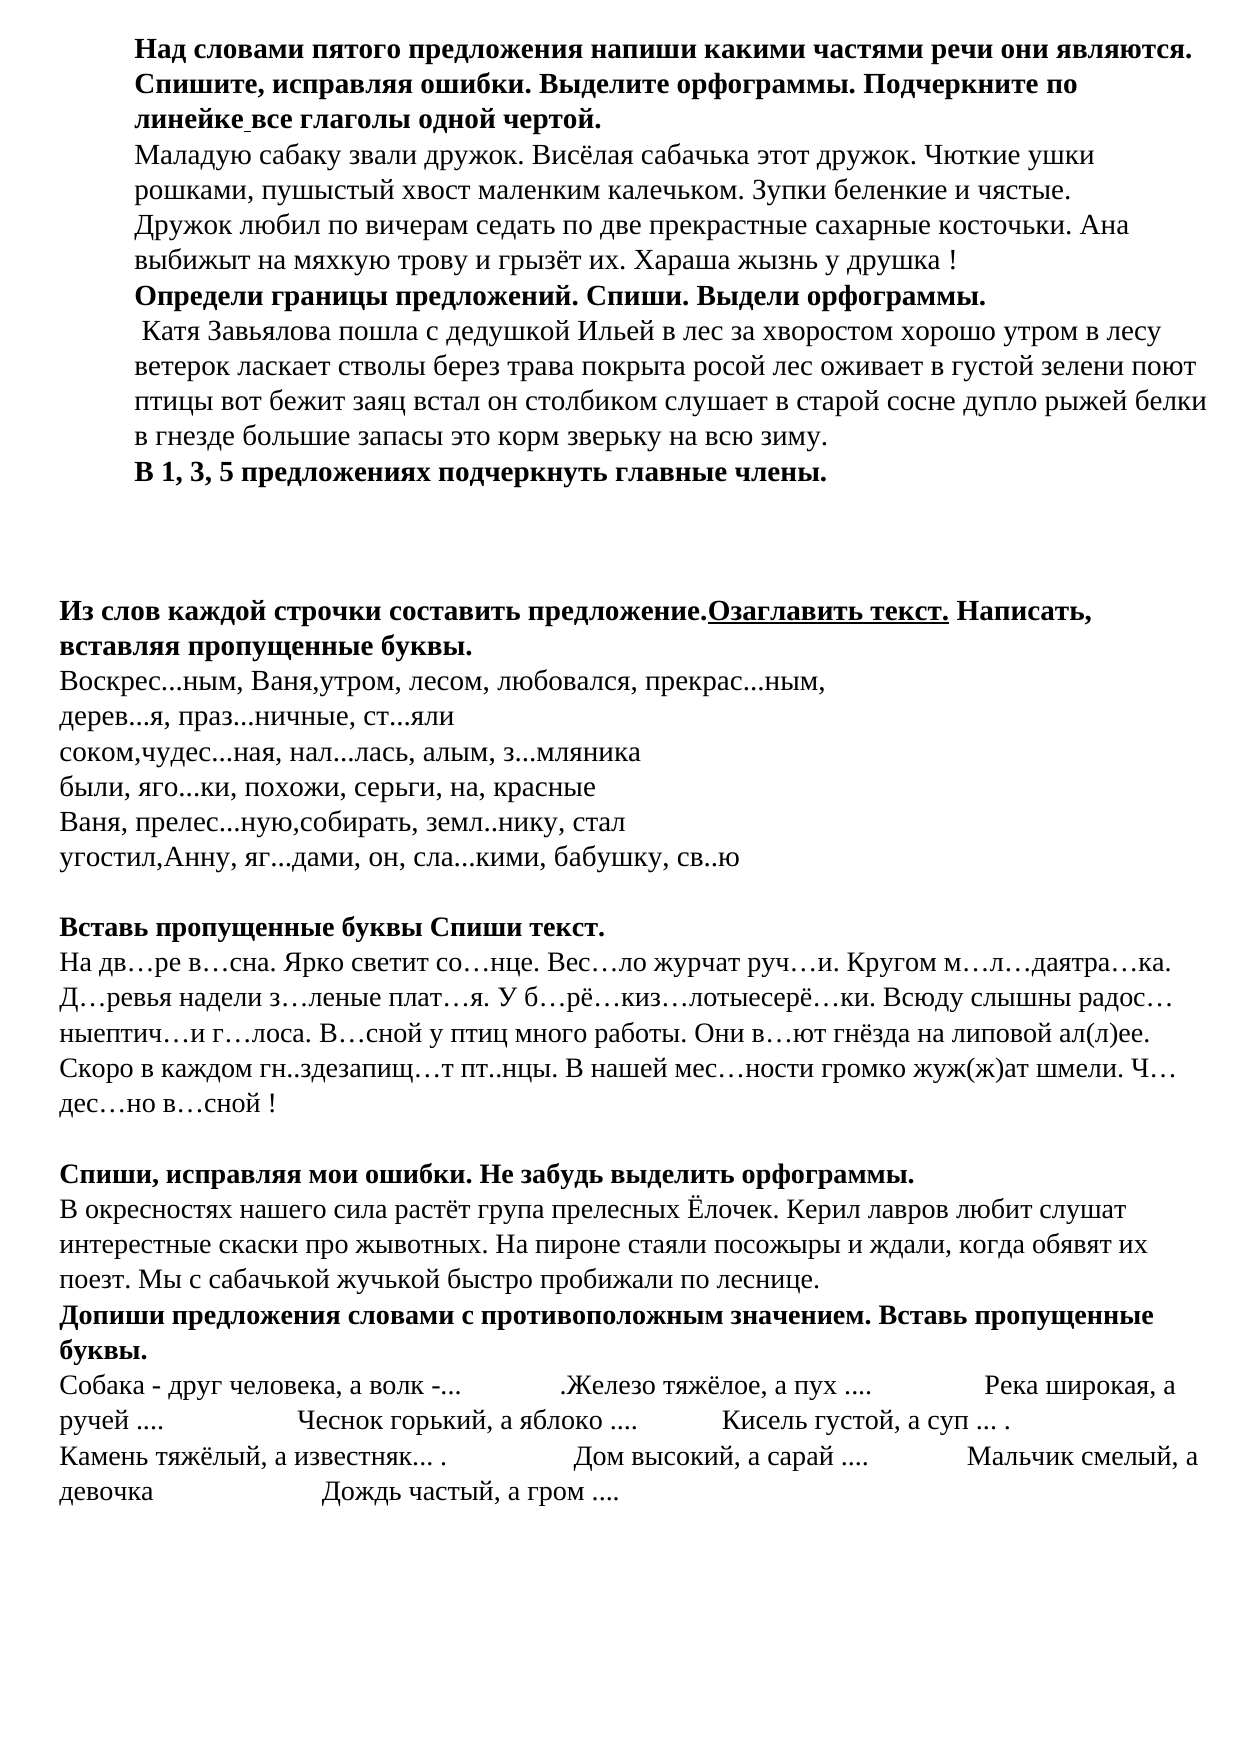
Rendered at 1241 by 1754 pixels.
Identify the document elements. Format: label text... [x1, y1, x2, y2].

list Спишите, исправляя ошибки. Выделите орфограммы. Подчеркните по линейке все глаголы одной чертой. [134, 65, 1211, 135]
list Дружок любил по вичерам седать по две прекрастные сахарные косточьки. Ана выбижыт на мяхкую трову и грызёт их. Хараша жызнь у друшка ! [134, 206, 1211, 276]
list Над словами пятого предложения напиши какими частями речи они являются. [134, 29, 1211, 65]
text Вставь пропущенные буквы Спиши текст. [59, 908, 1211, 942]
text В окресностях нашего сила растёт група прелесных Ёлочек. Керил лавров любит слушат интерестные скаски про жывотных. На пироне стаяли посожыры и ждали, когда обявят их поезт. Мы с сабачькой жучькой быстро пробижали по леснице. [59, 1189, 1211, 1295]
text На дв…ре в…сна. Ярко светит со…нце. Вес…ло журчат руч…и. Кругом м…л…даятра…ка. Д…ревья надели з…леные плат…я. У б…рё…киз…лотыесерё…ки. Всюду слышны радос…ныептич…и г…лоса. В…сной у птиц много работы. Они в…ют гнёзда на липовой ал(л)ее. Скоро в каждом гн..здезапищ…т пт..нцы. В нашей мес…ности громко жуж(ж)ат шмели. Ч…дес…но в…сной ! [59, 942, 1211, 1118]
list Определи границы предложений. Спиши. Выдели орфограммы. [134, 276, 1211, 311]
list В 1, 3, 5 предложениях подчеркнуть главные члены. [134, 452, 1211, 487]
text Из слов каждой строчки составить предложение.Озаглавить текст. Написать, вставляя пропущенные буквы. [59, 591, 1211, 662]
text Воскрес...ным, Ваня,утром, лесом, любовался, прекрас...ным, дерев...я, праз...ничные, ст...яли соком,чудес...ная, нал...лась, алым, з...мляника были, яго...ки, похожи, серьги, на, красные Ваня, прелес...ную,собирать, земл..нику, стал угостил,Анну, яг...дами, он, сла...кими, бабушку, св..ю [59, 662, 1211, 873]
list Катя Завьялова пошла с дедушкой Ильей в лес за хворостом хорошо утром в лесу ветерок ласкает стволы берез трава покрыта росой лес оживает в густой зелени поют птицы вот бежит заяц встал он столбиком слушает в старой сосне дупло рыжей белки в гнезде большие запасы это корм зверьку на всю зиму. [134, 311, 1211, 452]
text Спиши, исправляя мои ошибки. Не забудь выделить орфограммы. [59, 1154, 1211, 1189]
text Собака - друг человека, а волк -... .Железо тяжёлое, а пух .... Река широкая, а ручей .... Чеснок горький, а яблоко .... Кисель густой, а суп ... . Камень тяжёлый, а известняк... . Дом высокий, а сарай .... Мальчик смелый, а девочка Дождь частый, а гром .... [59, 1365, 1211, 1506]
text Допиши предложения словами с противоположным значением. Вставь пропущенные буквы. [59, 1295, 1211, 1365]
list Маладую сабаку звали дружок. Висёлая сабачька этот дружок. Чюткие ушки рошками, пушыстый хвост маленким калечьком. Зупки беленкие и чястые. [134, 135, 1211, 206]
